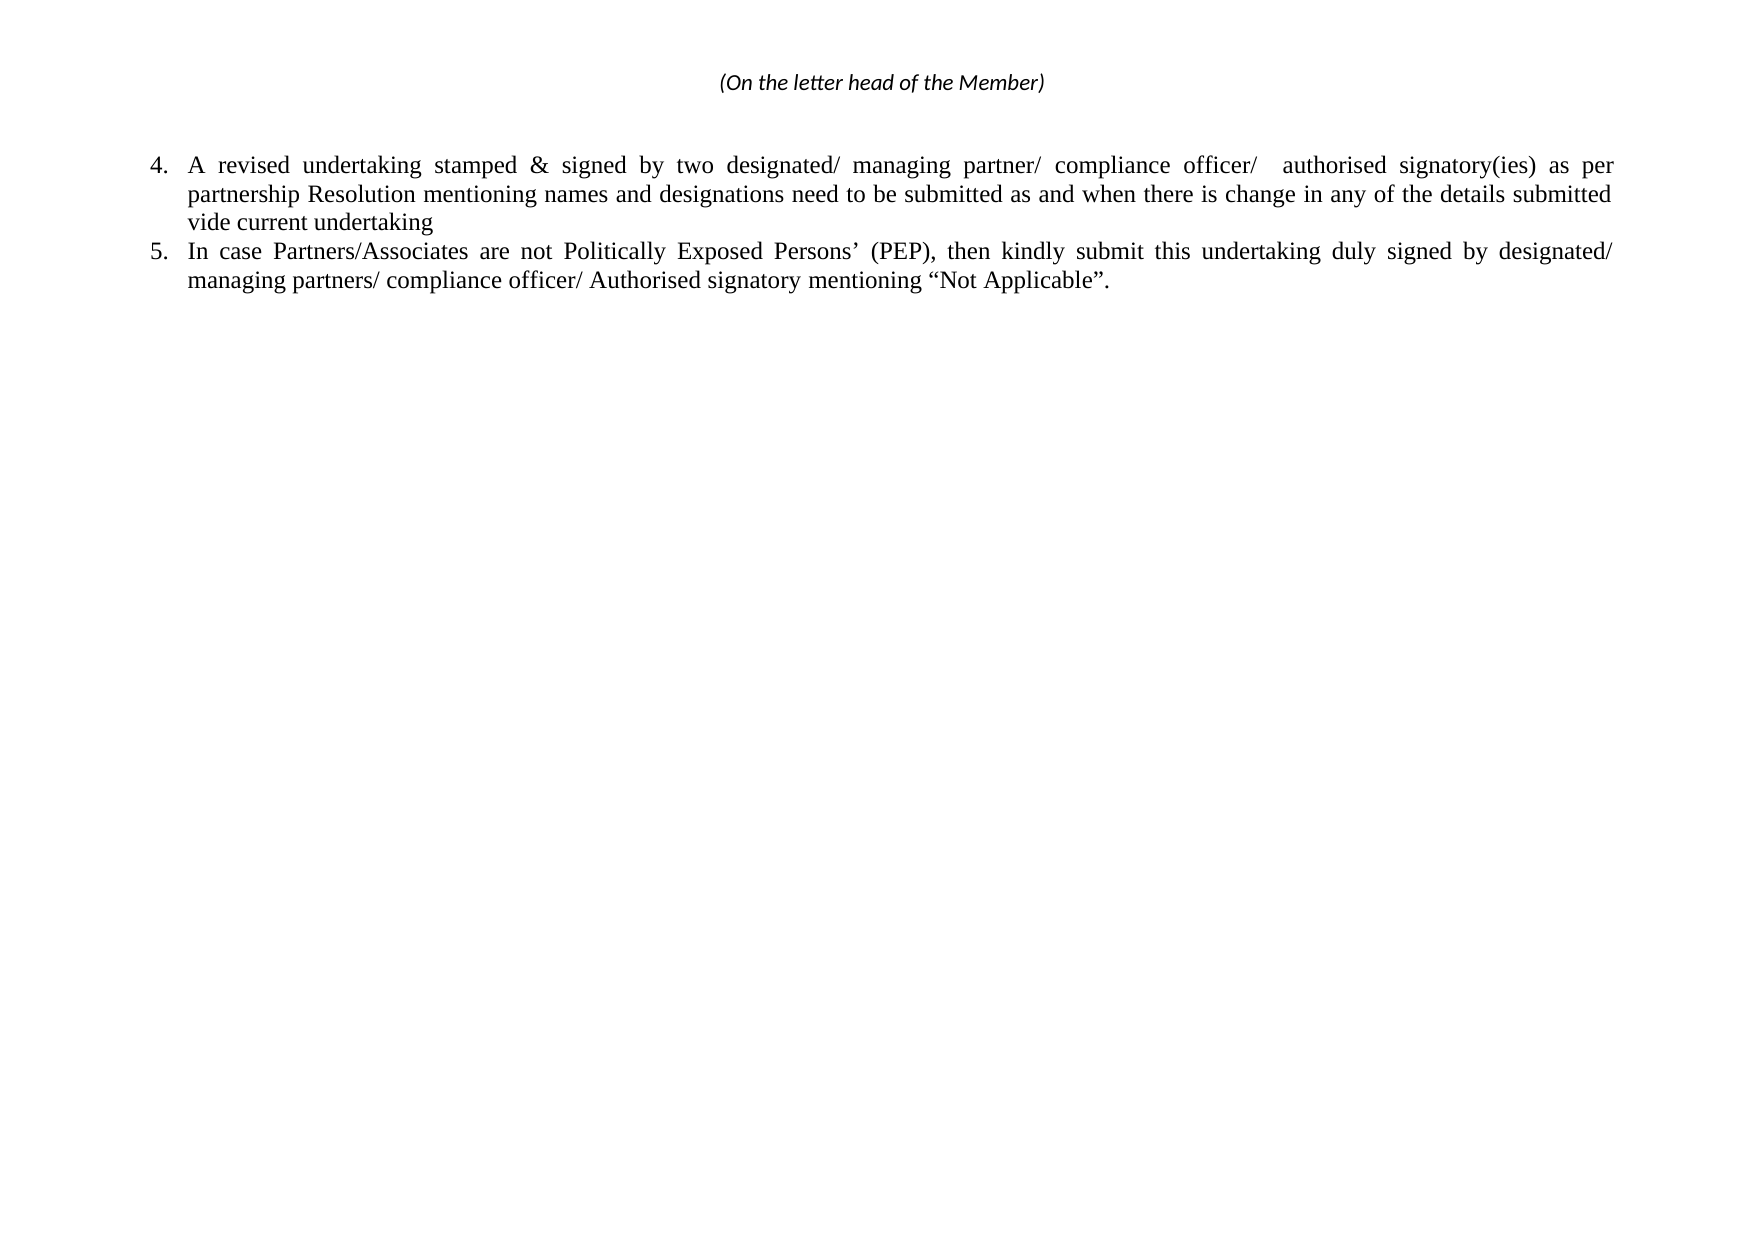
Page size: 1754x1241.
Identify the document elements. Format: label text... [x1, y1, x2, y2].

list A revised undertaking stamped & signed by two designated/ managing partner/ compliance officer/ authorised signatory(ies) as per partnership Resolution mentioning names and designations need to be submitted as and when there is change in any of the details submitted vide current undertaking [150, 150, 1614, 236]
list In case Partners/Associates are not Politically Exposed Persons’ (PEP), then kindly submit this undertaking duly signed by designated/ managing partners/ compliance officer/ Authorised signatory mentioning “Not Applicable”. [150, 236, 1614, 294]
